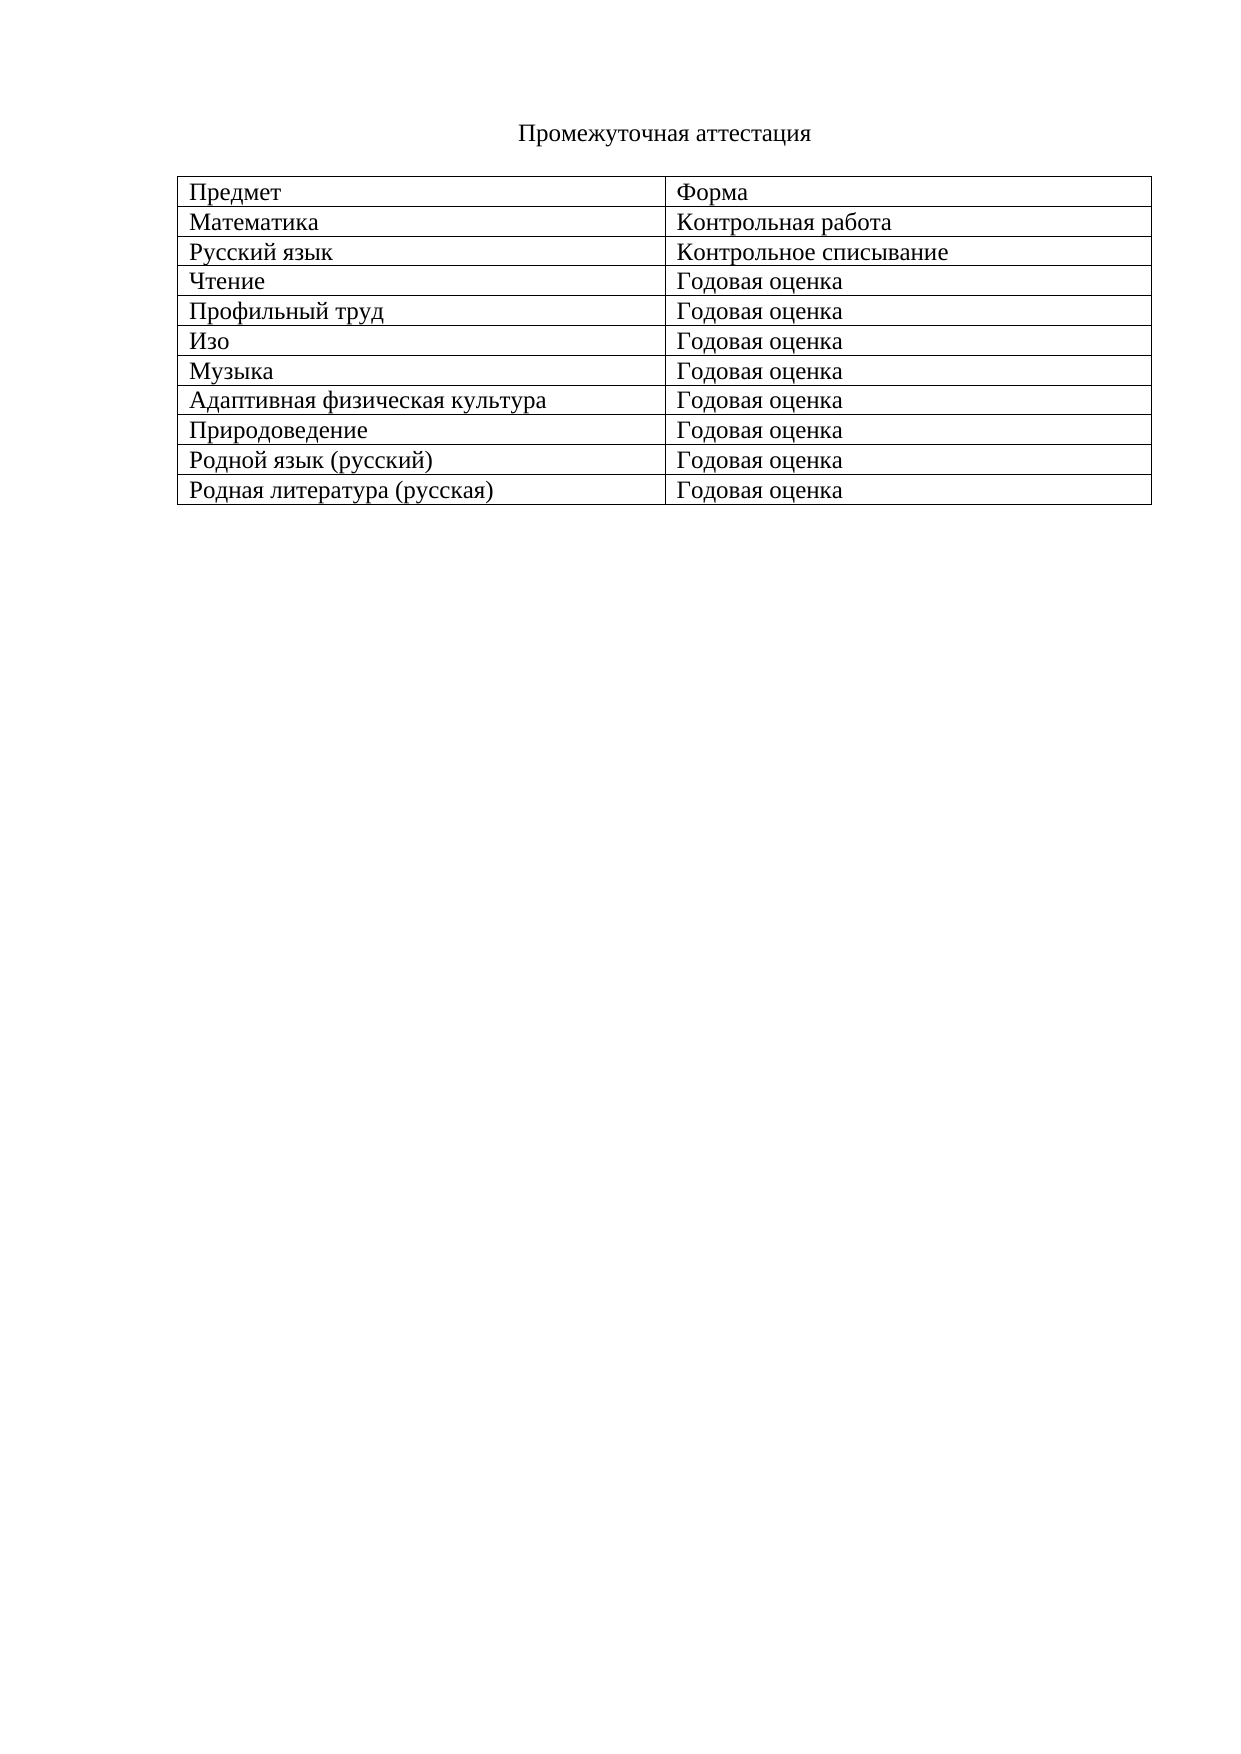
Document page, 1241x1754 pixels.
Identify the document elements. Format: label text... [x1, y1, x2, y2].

text Промежуточная аттестация [177, 118, 1152, 147]
table_cell Годовая оценка [666, 386, 1151, 414]
table_cell Природоведение [178, 415, 665, 444]
table_cell Годовая оценка [666, 356, 1151, 384]
table_cell Годовая оценка [666, 296, 1151, 325]
table_cell Годовая оценка [666, 445, 1151, 474]
table_header Форма [666, 177, 1151, 206]
table_cell Изо [178, 326, 665, 355]
table_cell Годовая оценка [666, 475, 1151, 504]
table_cell Контрольное списывание [666, 237, 1151, 265]
table_cell Чтение [178, 266, 665, 295]
table_cell Русский язык [178, 237, 665, 265]
table_cell Годовая оценка [666, 326, 1151, 355]
table_cell Годовая оценка [666, 415, 1151, 444]
table_cell Годовая оценка [666, 266, 1151, 295]
table_cell Профильный труд [178, 296, 665, 325]
table_cell Родной язык (русский) [178, 445, 665, 474]
table_cell Контрольная работа [666, 207, 1151, 236]
table_cell Музыка [178, 356, 665, 384]
table_cell Родная литература (русская) [178, 475, 665, 504]
table_header Предмет [178, 177, 665, 206]
table_cell Адаптивная физическая культура [178, 386, 665, 414]
table_cell Математика [178, 207, 665, 236]
